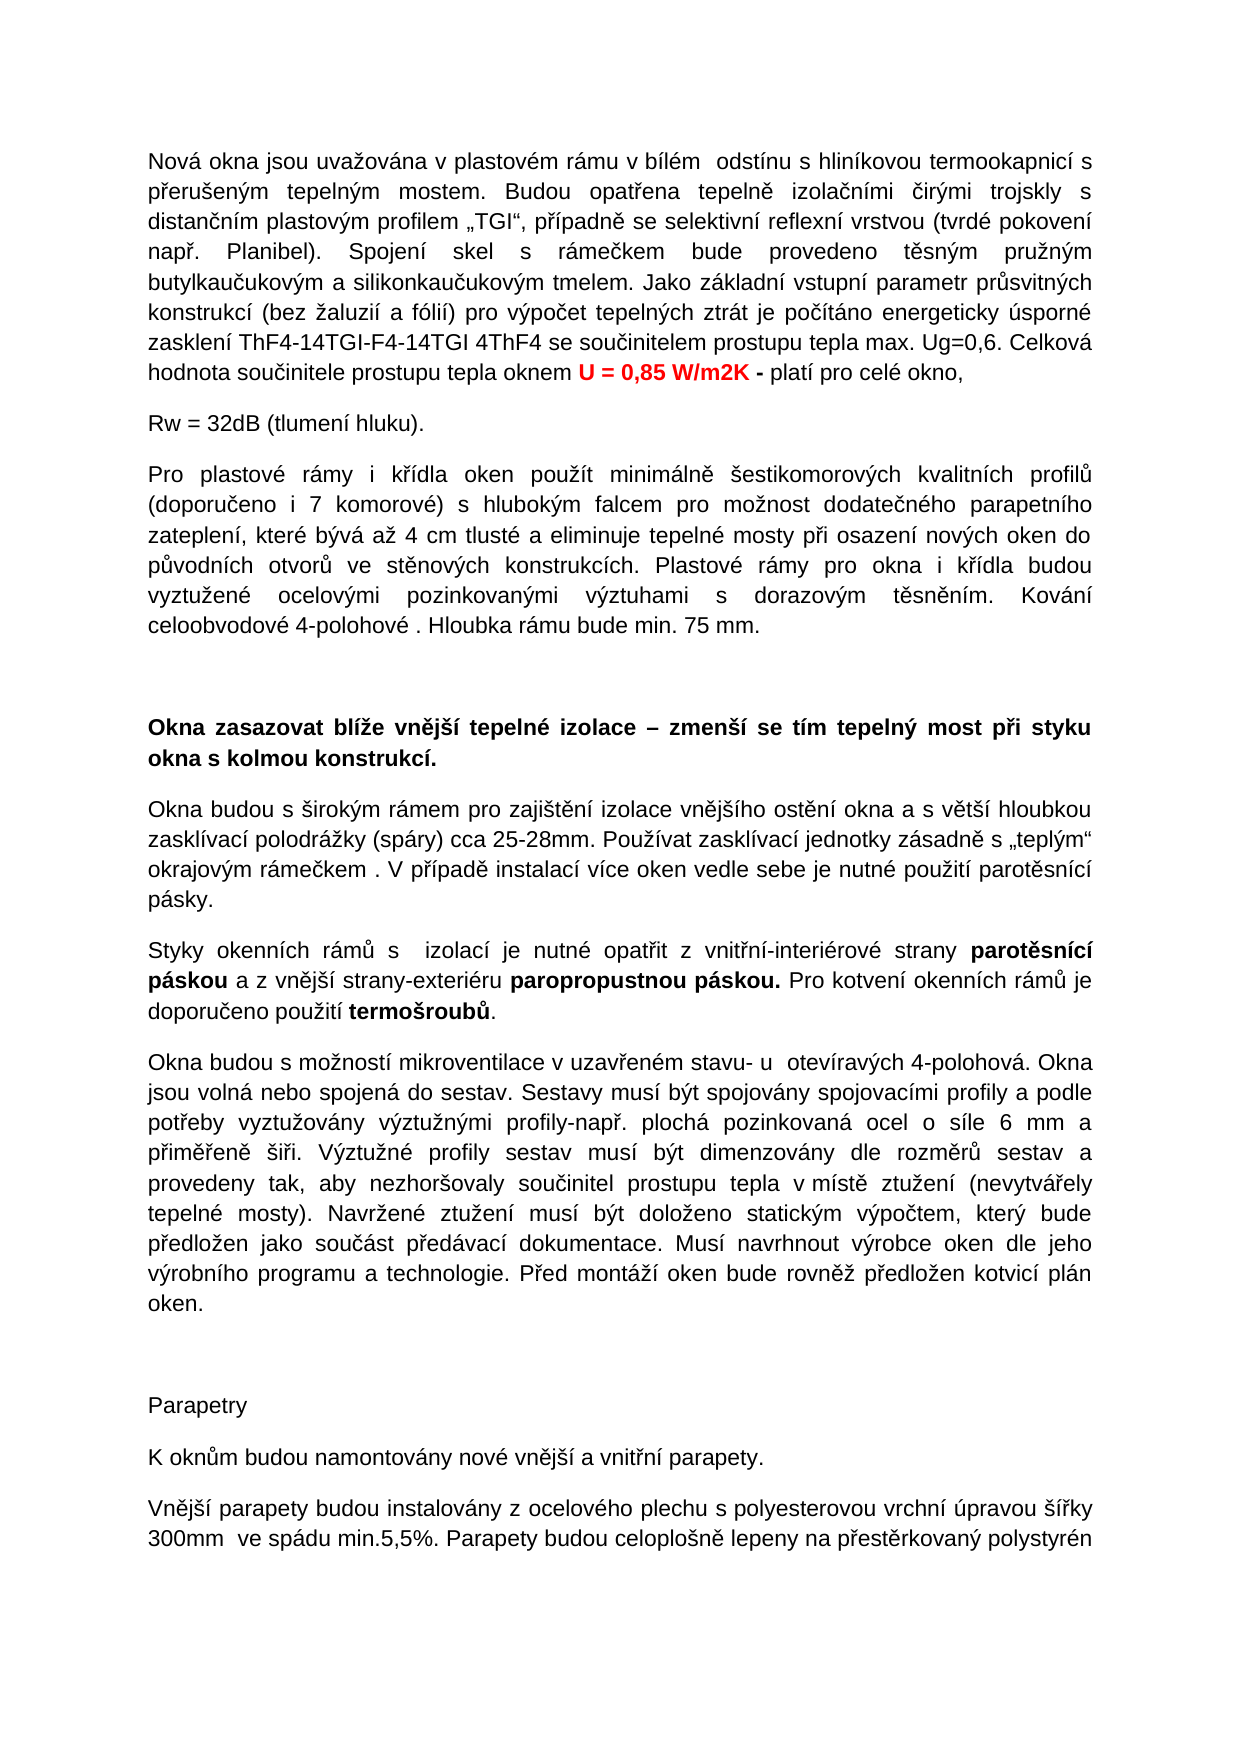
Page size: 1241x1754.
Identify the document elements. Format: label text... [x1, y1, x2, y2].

text Okna budou s možností mikroventilace v uzavřeném stavu- u otevíravých 4-polohová. Okna jsou volná nebo spojená do sestav. Sestavy musí být spojovány spojovacími profily a podle potřeby vyztužovány výztužnými profily-např. plochá pozinkovaná ocel o síle 6 mm a přiměřeně šiři. Výztužné profily sestav musí být dimenzovány dle rozměrů sestav a provedeny tak, aby nezhoršovaly součinitel prostupu tepla v místě ztužení (nevytvářely tepelné mosty). Navržené ztužení musí být doloženo statickým výpočtem, který bude předložen jako součást předávací dokumentace. Musí navrhnout výrobce oken dle jeho výrobního programu a technologie. Před montáží oken bude rovněž předložen kotvicí plán oken. [148, 1049, 1093, 1317]
text Nová okna jsou uvažována v plastovém rámu v bílém odstínu s hliníkovou termookapnicí s přerušeným tepelným mostem. Budou opatřena tepelně izolačními čirými trojskly s distančním plastovým profilem „TGI“, případně se selektivní reflexní vrstvou (tvrdé pokovení např. Planibel). Spojení skel s rámečkem bude provedeno těsným pružným butylkaučukovým a silikonkaučukovým tmelem. Jako základní vstupní parametr průsvitných konstrukcí (bez žaluzií a fólií) pro výpočet tepelných ztrát je počítáno energeticky úsporné zasklení ThF4-14TGI-F4-14TGI 4ThF4 se součinitelem prostupu tepla max. Ug=0,6. Celková hodnota součinitele prostupu tepla oknem U = 0,85 W/m2K - platí pro celé okno, [148, 148, 1093, 385]
text Okna budou s širokým rámem pro zajištění izolace vnějšího ostění okna a s větší hloubkou zasklívací polodrážky (spáry) cca 25-28mm. Používat zasklívací jednotky zásadně s „teplým“ okrajovým rámečkem . V případě instalací více oken vedle sebe je nutné použití parotěsnící pásky. [148, 796, 1093, 912]
text K oknům budou namontovány nové vnější a vnitřní parapety. [148, 1443, 1093, 1470]
text Rw = 32dB (tlumení hluku). [148, 410, 1093, 436]
text Pro plastové rámy i křídla oken použít minimálně šestikomorových kvalitních profilů (doporučeno i 7 komorové) s hlubokým falcem pro možnost dodatečného parapetního zateplení, které bývá až 4 cm tlusté a eliminuje tepelné mosty při osazení nových oken do původních otvorů ve stěnových konstrukcích. Plastové rámy pro okna i křídla budou vyztužené ocelovými pozinkovanými výztuhami s dorazovým těsněním. Kování celoobvodové 4-polohové . Hloubka rámu bude min. 75 mm. [148, 461, 1093, 638]
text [148, 1494, 1093, 1551]
text Okna zasazovat blíže vnější tepelné izolace – zmenší se tím tepelný most při styku okna s kolmou konstrukcí. [148, 714, 1093, 771]
text Parapetry [148, 1392, 1093, 1419]
text Styky okenních rámů s izolací je nutné opatřit z vnitřní-interiérové strany parotěsnící páskou a z vnější strany-exteriéru paropropustnou páskou. Pro kotvení okenních rámů je doporučeno použití termošroubů. [148, 937, 1093, 1024]
